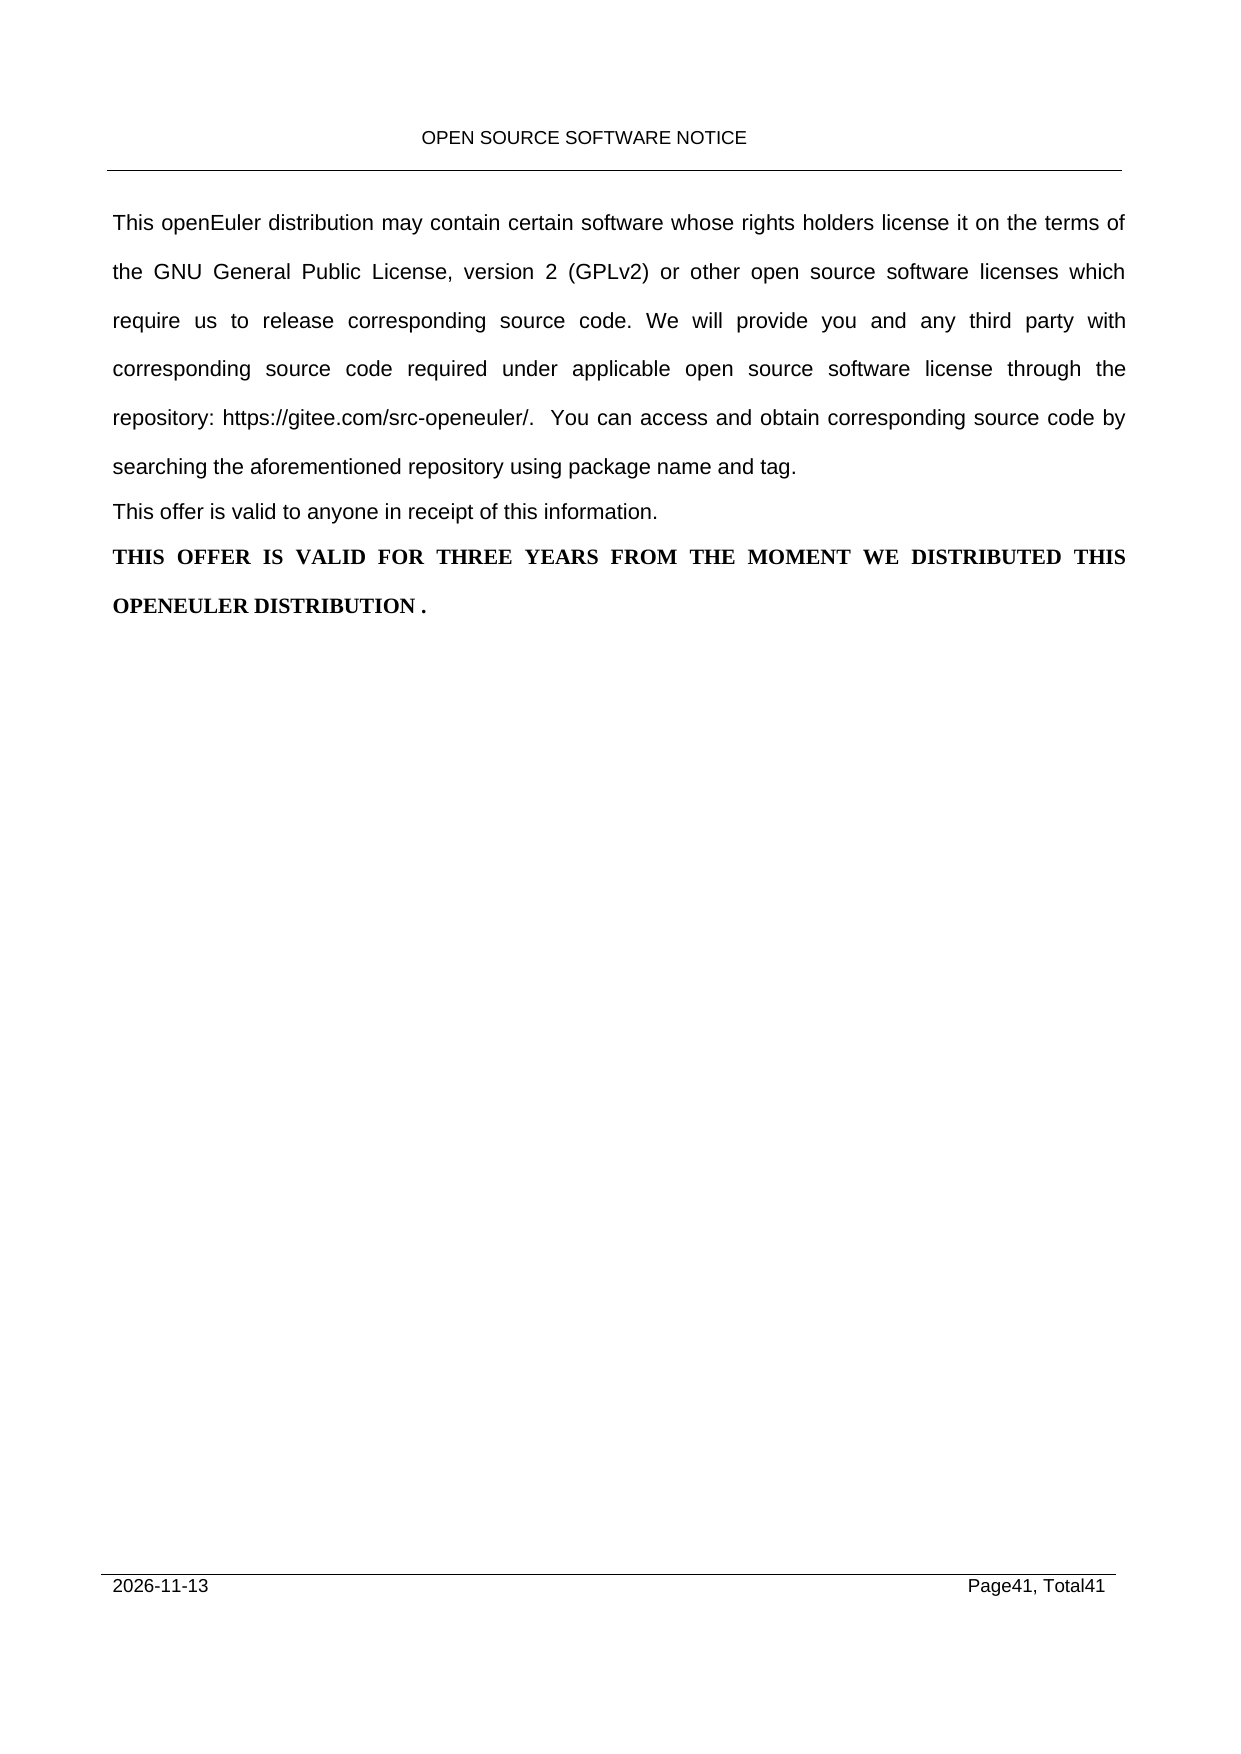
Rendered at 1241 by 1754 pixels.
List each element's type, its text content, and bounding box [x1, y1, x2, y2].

text This offer is valid to anyone in receipt of this information. [112, 495, 1128, 528]
text THIS OFFER IS VALID FOR THREE YEARS FROM THE MOMENT WE DISTRIBUTED THIS OPENEULER DISTRIBUTION . [112, 540, 1128, 622]
text This openEuler distribution may contain certain software whose rights holders license it on the terms of the GNU General Public License, version 2 (GPLv2) or other open source software licenses which require us to release corresponding source code. We will provide you and any third party with corresponding source code required under applicable open source software license through the repository: https://gitee.com/src-openeuler/. You can access and obtain corresponding source code by searching the aforementioned repository using package name and tag. [112, 206, 1128, 483]
